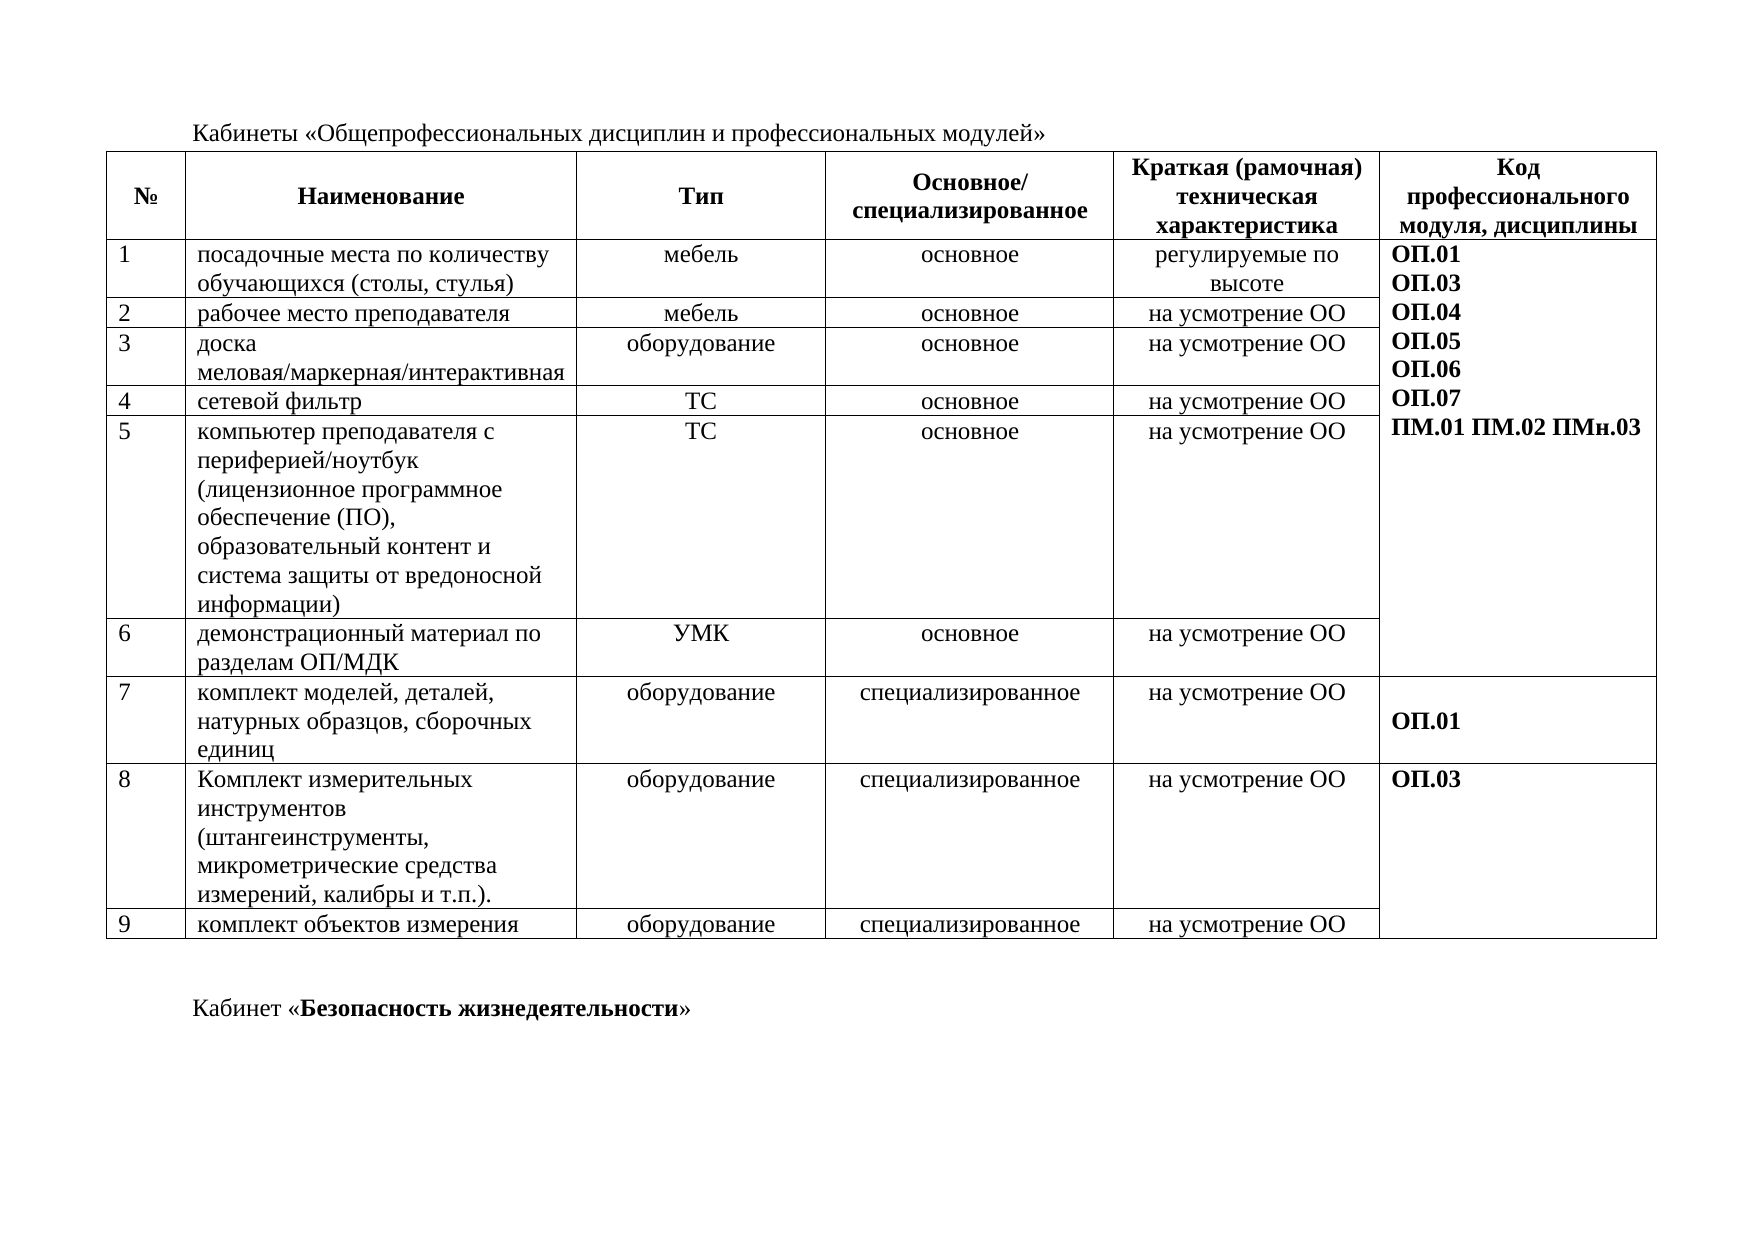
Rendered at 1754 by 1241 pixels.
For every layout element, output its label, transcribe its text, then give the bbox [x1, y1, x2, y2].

table_cell основное [826, 328, 1113, 385]
table_cell регулируемые по высоте [1114, 240, 1379, 297]
table_cell оборудование [577, 764, 825, 908]
table_cell комплект моделей, деталей, натурных образцов, сборочных единиц [186, 677, 576, 763]
table_cell сетевой фильтр [186, 386, 576, 415]
table_cell 9 [107, 909, 185, 938]
table_cell ОП.01 ОП.03 ОП.04 ОП.05 ОП.06 ОП.07 ПМ.01 ПМ.02 ПМн.03 [1380, 240, 1656, 676]
table_cell специализированное [826, 909, 1113, 938]
table_cell Комплект измерительных инструментов (штангеинструменты, микрометрические средства измерений, калибры и т.п.). [186, 764, 576, 908]
table_header № [107, 152, 185, 238]
table_cell основное [826, 416, 1113, 617]
table_header Код профессионального модуля, дисциплины [1380, 152, 1656, 238]
table_cell на усмотрение ОО [1114, 677, 1379, 763]
table_cell оборудование [577, 677, 825, 763]
table_header Основное/ специализированное [826, 152, 1113, 238]
table_cell ОП.01 [1380, 677, 1656, 763]
table_cell на усмотрение ОО [1114, 328, 1379, 385]
table_cell мебель [577, 298, 825, 327]
table_cell 5 [107, 416, 185, 617]
table_cell оборудование [577, 909, 825, 938]
table_cell рабочее место преподавателя [186, 298, 576, 327]
table_cell на усмотрение ОО [1114, 764, 1379, 908]
table_cell компьютер преподавателя с периферией/ноутбук (лицензионное программное обеспечение (ПО), образовательный контент и система защиты от вредоносной информации) [186, 416, 576, 617]
table_cell посадочные места по количеству обучающихся (столы, стулья) [186, 240, 576, 297]
table_cell 7 [107, 677, 185, 763]
table_cell комплект объектов измерения [186, 909, 576, 938]
table_cell на усмотрение ОО [1114, 416, 1379, 617]
table_cell на усмотрение ОО [1114, 909, 1379, 938]
table_cell оборудование [577, 328, 825, 385]
table_cell 2 [107, 298, 185, 327]
table_cell ОП.03 [1380, 764, 1656, 938]
table_cell на усмотрение ОО [1114, 298, 1379, 327]
table_cell специализированное [826, 677, 1113, 763]
text Кабинет «Безопасность жизнедеятельности» [118, 993, 1665, 1021]
table_cell мебель [577, 240, 825, 297]
table_cell на усмотрение ОО [1114, 386, 1379, 415]
text Кабинеты «Общепрофессиональных дисциплин и профессиональных модулей» [118, 118, 1665, 147]
table_cell 1 [107, 240, 185, 297]
table_cell на усмотрение ОО [1114, 619, 1379, 676]
table_header Тип [577, 152, 825, 238]
table_cell 8 [107, 764, 185, 908]
table_cell ТС [577, 386, 825, 415]
table_cell 3 [107, 328, 185, 385]
table_cell 4 [107, 386, 185, 415]
table_cell основное [826, 298, 1113, 327]
table_cell 6 [107, 619, 185, 676]
table_cell ТС [577, 416, 825, 617]
table_cell УМК [577, 619, 825, 676]
table_cell основное [826, 619, 1113, 676]
table_cell основное [826, 240, 1113, 297]
table_cell основное [826, 386, 1113, 415]
table_cell демонстрационный материал по разделам ОП/МДК [186, 619, 576, 676]
table_header Наименование [186, 152, 576, 238]
table_header Краткая (рамочная) техническая характеристика [1114, 152, 1379, 238]
table_cell доска меловая/маркерная/интерактивная [186, 328, 576, 385]
table_cell специализированное [826, 764, 1113, 908]
